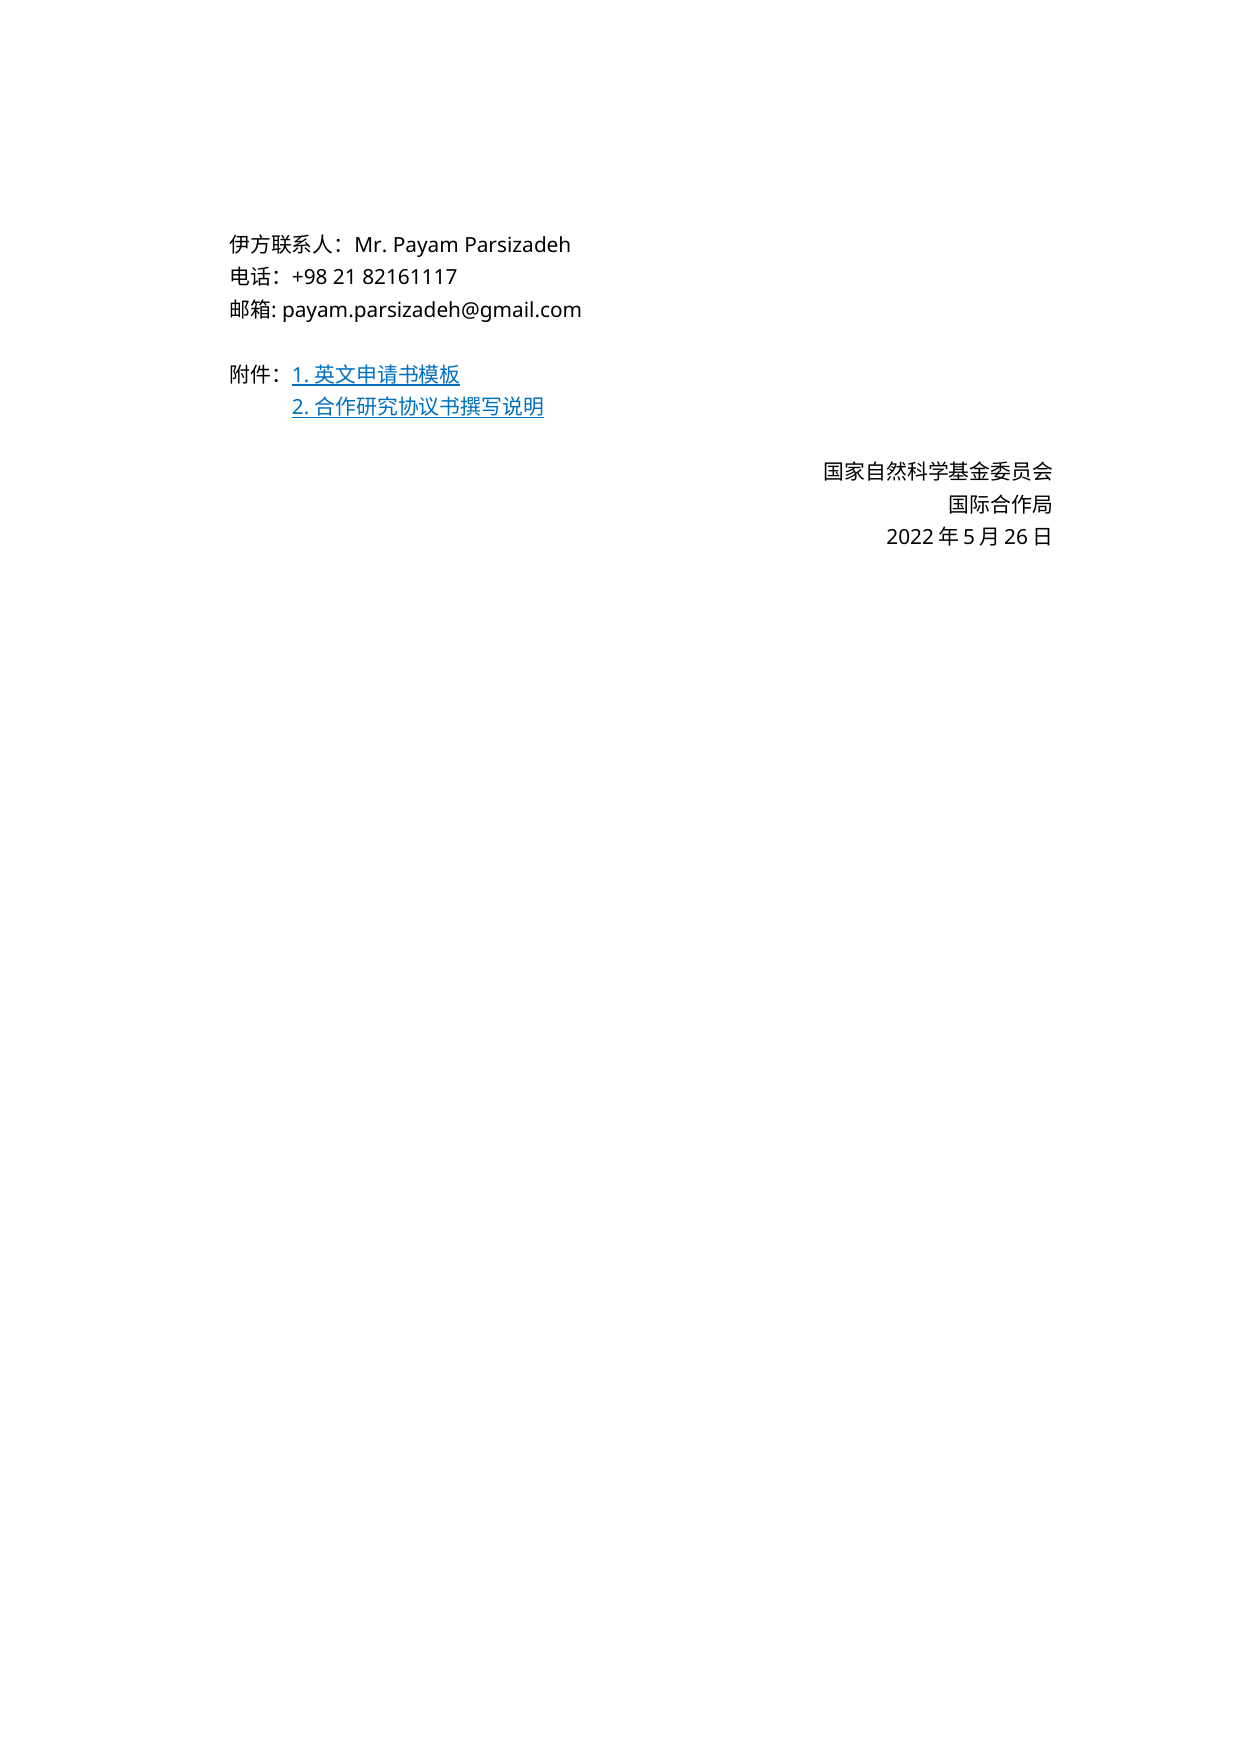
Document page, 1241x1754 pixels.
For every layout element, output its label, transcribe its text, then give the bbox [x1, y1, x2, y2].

text 国家自然科学基金委员会 [187, 454, 1053, 487]
text 2. 合作研究协议书撰写说明 [187, 389, 1053, 422]
text 伊方联系人：Mr. Payam Parsizadeh [187, 227, 1053, 259]
text 电话：+98 21 82161117 [187, 259, 1053, 292]
text 国际合作局 [187, 487, 1053, 519]
text 2022年5月26日 [187, 519, 1053, 552]
text 邮箱: payam.parsizadeh@gmail.com [187, 292, 1053, 324]
text 附件：1. 英文申请书模板 [187, 357, 1053, 389]
